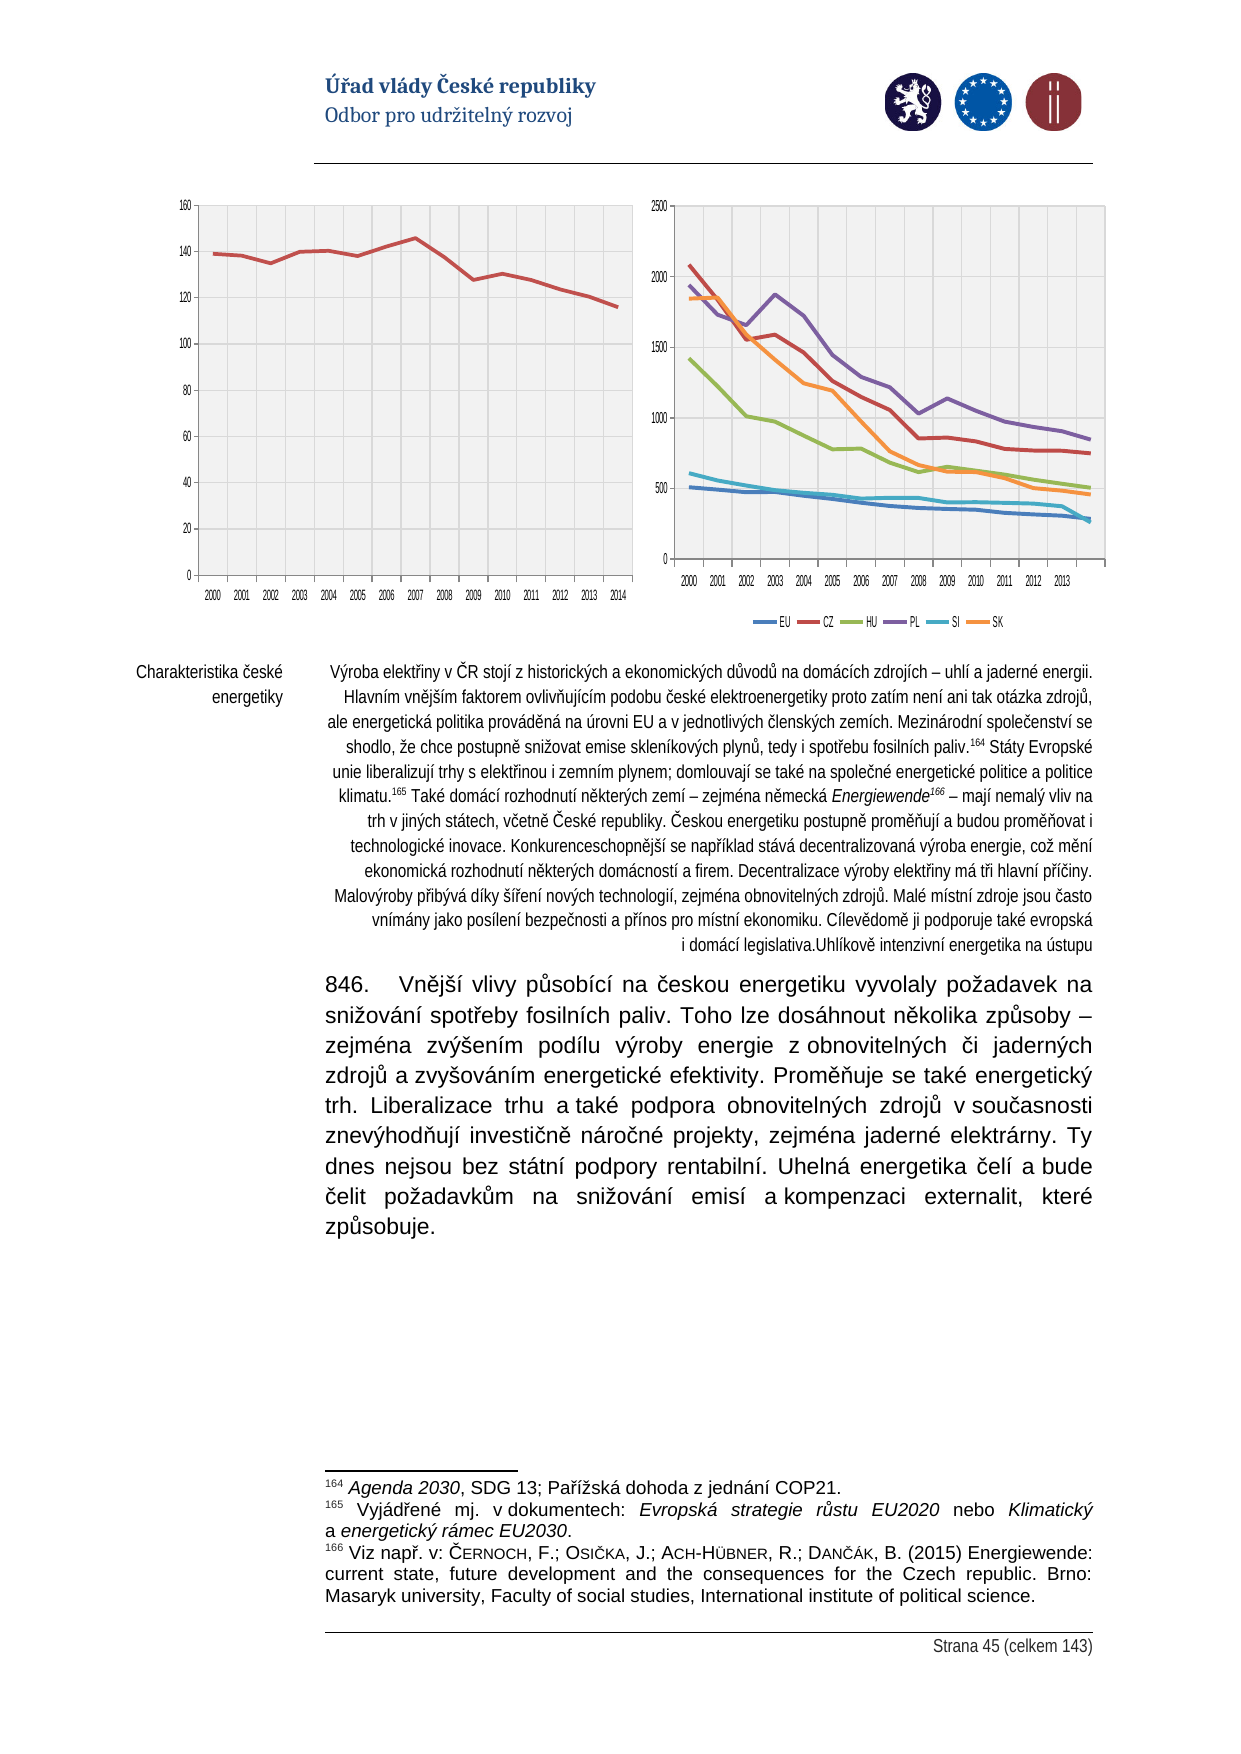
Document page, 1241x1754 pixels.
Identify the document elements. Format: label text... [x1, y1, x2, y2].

text Uhlíkově intenzivní energetika na ústupu [325, 661, 1093, 956]
text Charakteristika české energetiky [82, 661, 283, 708]
picture [885, 73, 1082, 131]
table_cell [635, 188, 1107, 661]
table_cell [163, 188, 635, 661]
text Vnější vlivy působící na českou energetiku vyvolaly požadavek na snižování spotřeby fosilních paliv. Toho lze dosáhnout několika způsoby – zejména zvýšením podílu výroby energie z obnovitelných či jaderných zdrojů a zvyšováním energetické efektivity. Proměňuje se také energetický trh. Liberalizace trhu a také podpora obnovitelných zdrojů v současnosti znevýhodňují investičně náročné projekty, zejména jaderné elektrárny. Ty dnes nejsou bez státní podpory rentabilní. Uhelná energetika čelí a bude čelit požadavkům na snižování emisí a kompenzaci externalit, které způsobuje. [325, 971, 1093, 1239]
